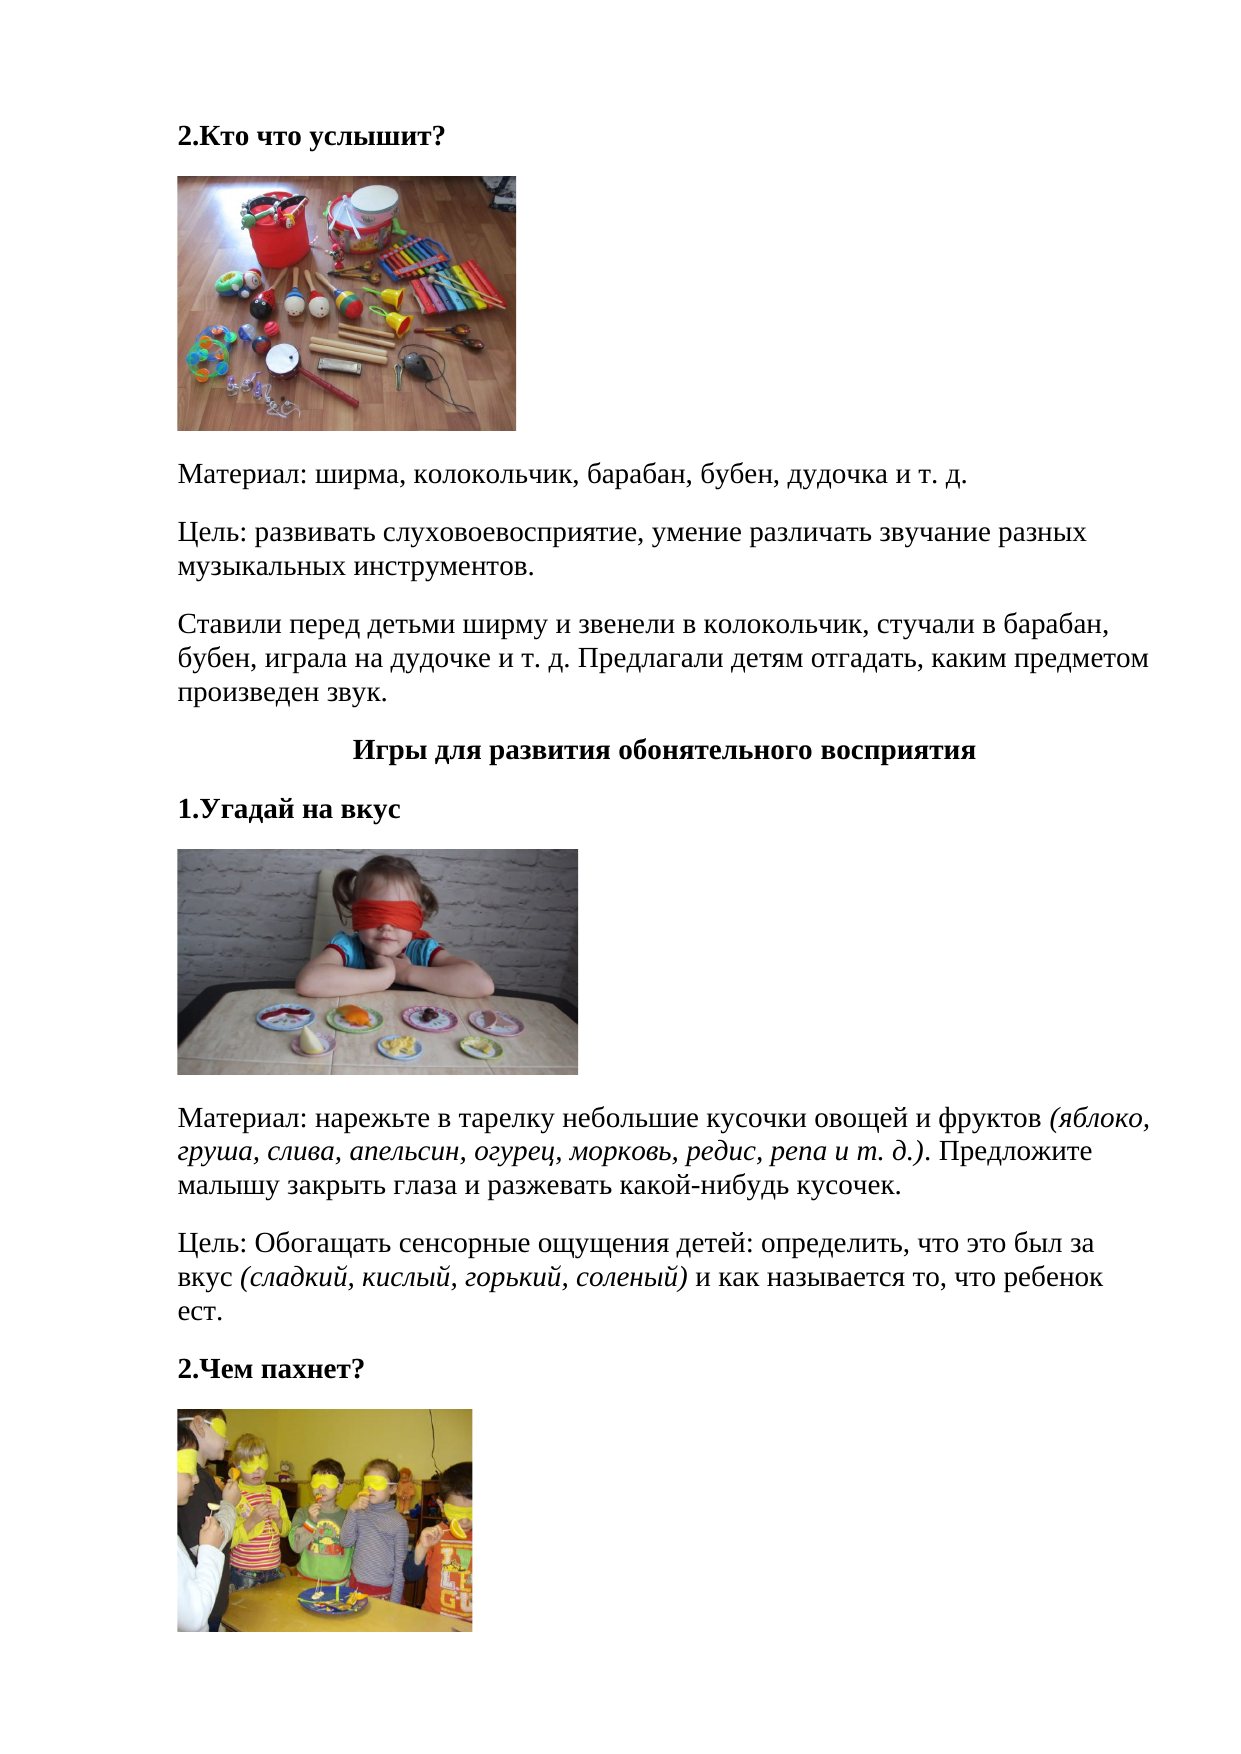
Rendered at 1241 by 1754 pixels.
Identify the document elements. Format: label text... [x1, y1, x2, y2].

text Ставили перед детьми ширму и звенели в колокольчик, стучали в барабан, бубен, играла на дудочке и т. д. Предлагали детям отгадать, каким предметом произведен звук. [177, 607, 1152, 707]
picture [177, 176, 517, 431]
text Цель: Обогащать сенсорные ощущения детей: определить, что это был за вкус (сладкий, кислый, горький, соленый) и как называется то, что ребенок ест. [177, 1226, 1152, 1326]
picture [177, 1409, 473, 1632]
text Материал: ширма, колокольчик, барабан, бубен, дудочка и т. д. [177, 456, 1152, 489]
text 1.Угадай на вкус [177, 791, 1152, 824]
text Цель: развивать слуховоевосприятие, умение различать звучание разных музыкальных инструментов. [177, 514, 1152, 582]
text Материал: нарежьте в тарелку небольшие кусочки овощей и фруктов (яблоко, груша, слива, апельсин, огурец, морковь, редис, репа и т. д.). Предложите малышу закрыть глаза и разжевать какой-нибудь кусочек. [177, 1100, 1152, 1201]
text Игры для развития обонятельного восприятия [177, 732, 1152, 766]
text 2.Кто что услышит? [177, 118, 1152, 152]
text 2.Чем пахнет? [177, 1351, 1152, 1385]
picture [177, 849, 579, 1075]
